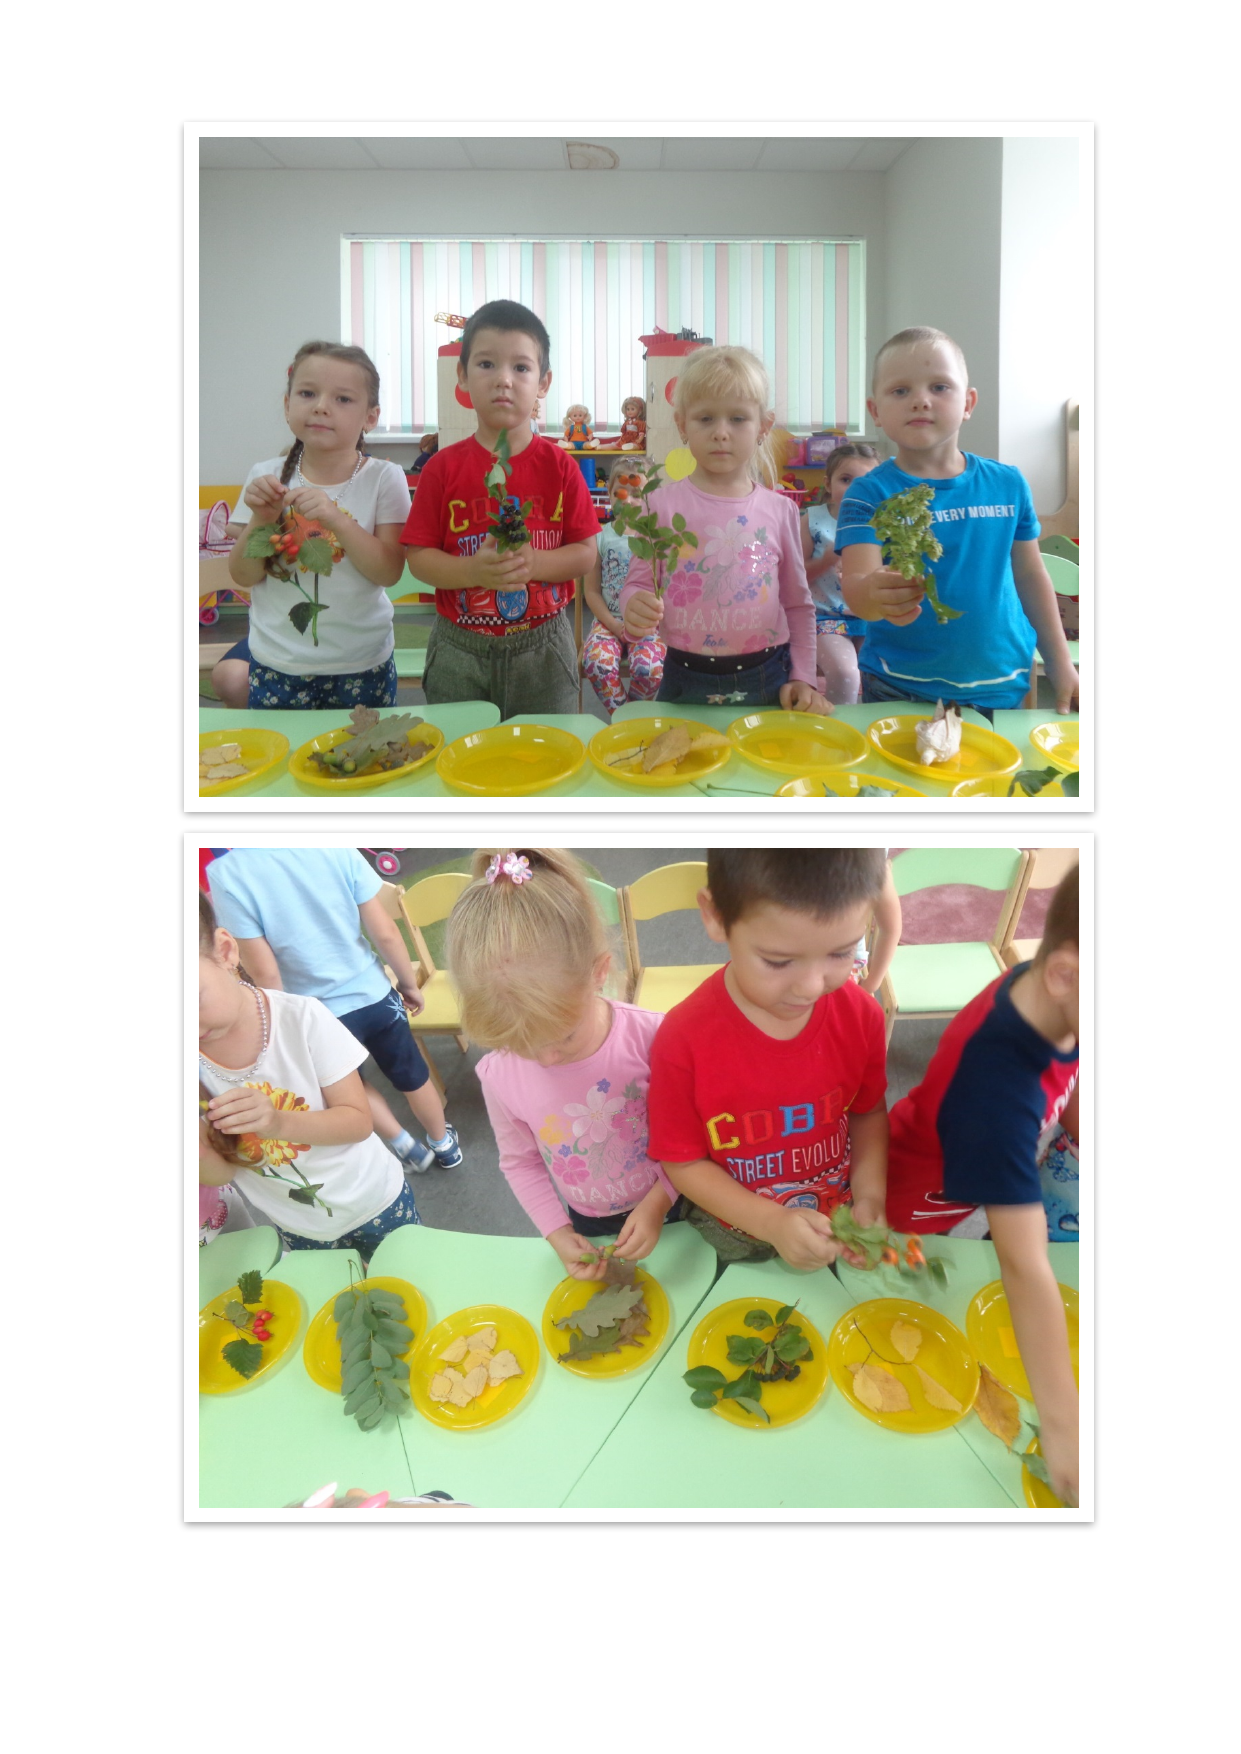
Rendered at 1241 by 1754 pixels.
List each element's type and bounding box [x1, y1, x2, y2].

picture [199, 848, 1079, 1508]
picture [199, 137, 1079, 797]
